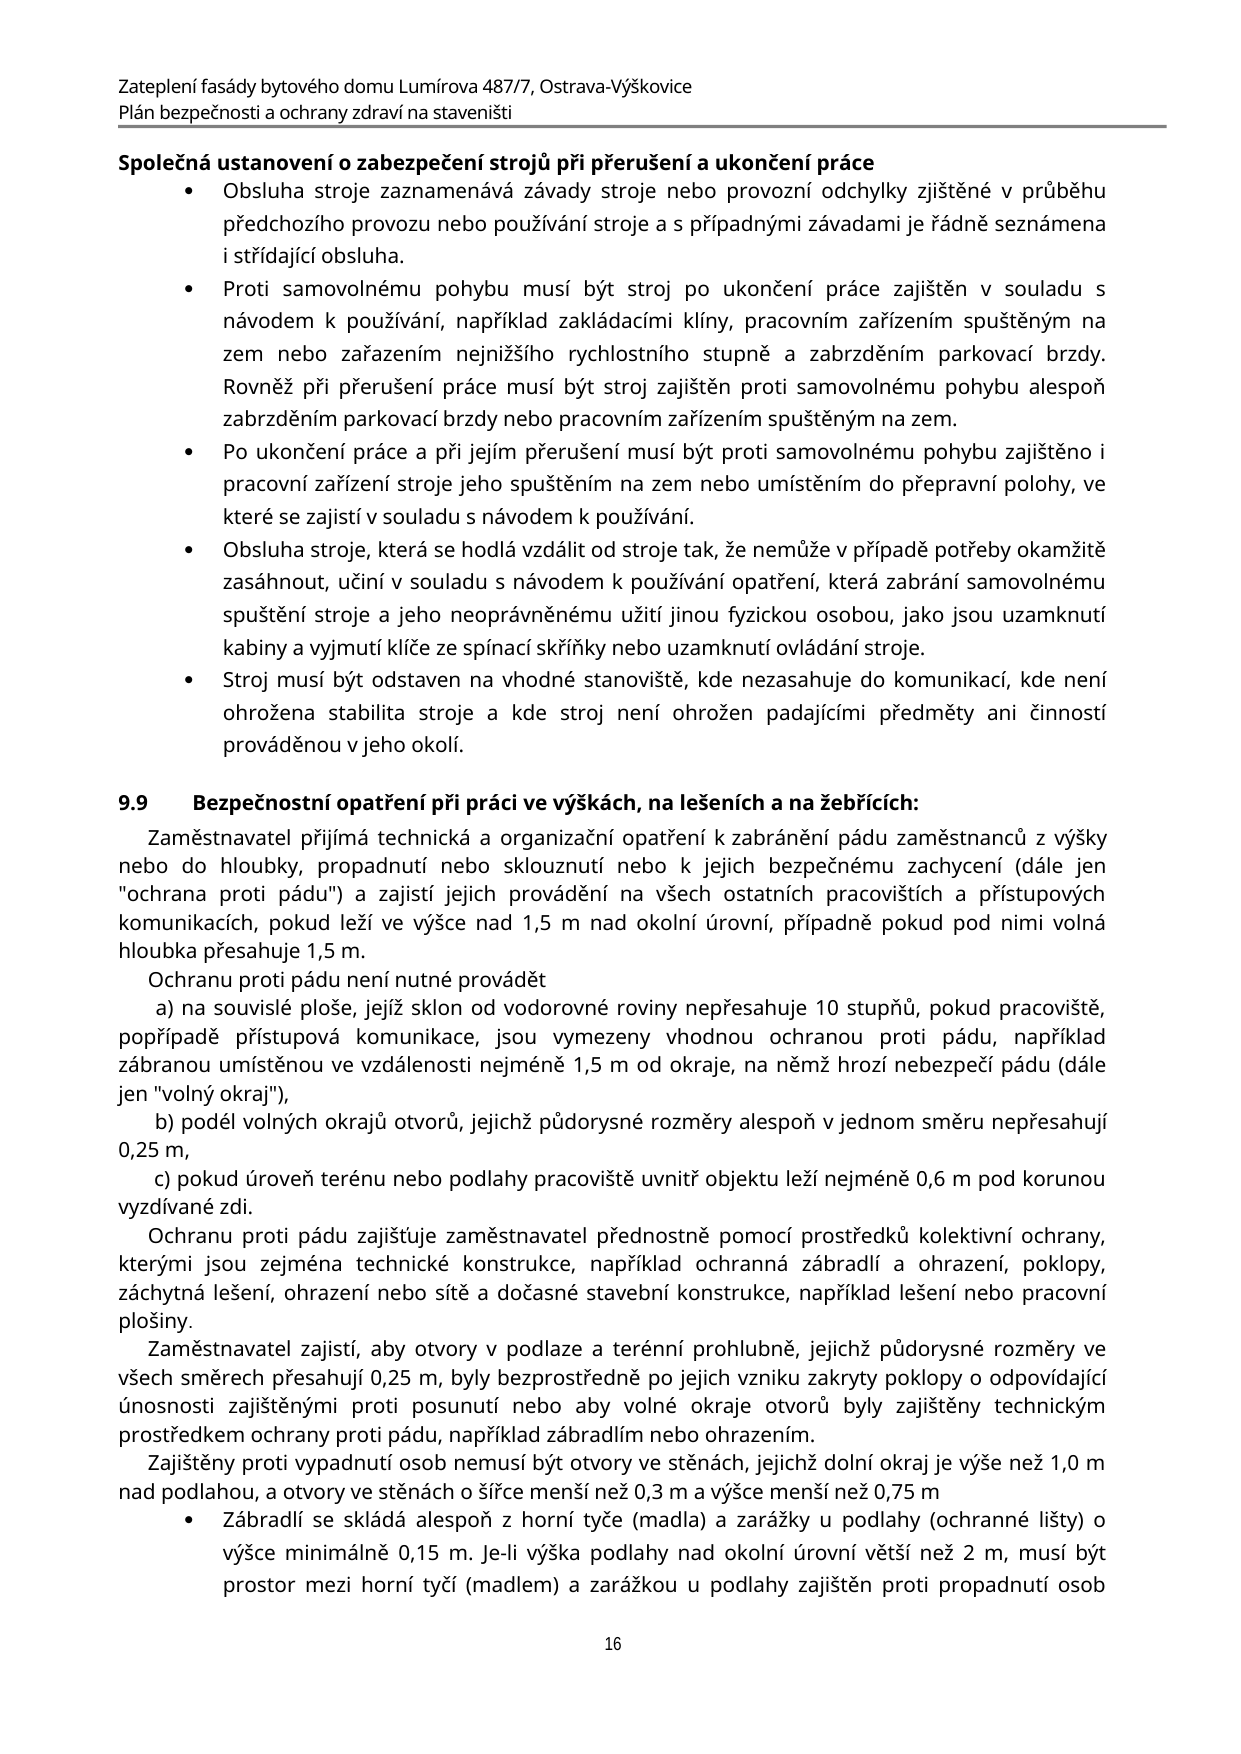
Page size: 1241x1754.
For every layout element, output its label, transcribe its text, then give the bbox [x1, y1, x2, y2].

list b) podél volných okrajů otvorů, jejichž půdorysné rozměry alespoň v jednom směru nepřesahují 0,25 m, [118, 1107, 1107, 1164]
list Zajištěny proti vypadnutí osob nemusí být otvory ve stěnách, jejichž dolní okraj je výše než 1,0 m nad podlahou, a otvory ve stěnách o šířce menší než 0,3 m a výšce menší než 0,75 m [118, 1448, 1107, 1505]
list Proti samovolnému pohybu musí být stroj po ukončení práce zajištěn v souladu s návodem k používání, například zakládacími klíny, pracovním zařízením spuštěným na zem nebo zařazením nejnižšího rychlostního stupně a zabrzděním parkovací brzdy. Rovněž při přerušení práce musí být stroj zajištěn proti samovolnému pohybu alespoň zabrzděním parkovací brzdy nebo pracovním zařízením spuštěným na zem. [185, 274, 1107, 433]
list Zaměstnavatel zajistí, aby otvory v podlaze a terénní prohlubně, jejichž půdorysné rozměry ve všech směrech přesahují 0,25 m, byly bezprostředně po jejich vzniku zakryty poklopy o odpovídající únosnosti zajištěnými proti posunutí nebo aby volné okraje otvorů byly zajištěny technickým prostředkem ochrany proti pádu, například zábradlím nebo ohrazením. [118, 1334, 1107, 1448]
list Stroj musí být odstaven na vhodné stanoviště, kde nezasahuje do komunikací, kde není ohrožena stabilita stroje a kde stroj není ohrožen padajícími předměty ani činností prováděnou v jeho okolí. [185, 665, 1107, 759]
list Zaměstnavatel přijímá technická a organizační opatření k zabránění pádu zaměstnanců z výšky nebo do hloubky, propadnutí nebo sklouznutí nebo k jejich bezpečnému zachycení (dále jen "ochrana proti pádu") a zajistí jejich provádění na všech ostatních pracovištích a přístupových komunikacích, pokud leží ve výšce nad 1,5 m nad okolní úrovní, případně pokud pod nimi volná hloubka přesahuje 1,5 m. [118, 823, 1107, 965]
text Společná ustanovení o zabezpečení strojů při přerušení a ukončení práce [118, 148, 1107, 176]
list Ochranu proti pádu není nutné provádět [118, 965, 1107, 993]
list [185, 1505, 1107, 1599]
list a) na souvislé ploše, jejíž sklon od vodorovné roviny nepřesahuje 10 stupňů, pokud pracoviště, popřípadě přístupová komunikace, jsou vymezeny vhodnou ochranou proti pádu, například zábranou umístěnou ve vzdálenosti nejméně 1,5 m od okraje, na němž hrozí nebezpečí pádu (dále jen "volný okraj"), [118, 993, 1107, 1107]
list Po ukončení práce a při jejím přerušení musí být proti samovolnému pohybu zajištěno i pracovní zařízení stroje jeho spuštěním na zem nebo umístěním do přepravní polohy, ve které se zajistí v souladu s návodem k používání. [185, 437, 1107, 531]
subtitle Bezpečnostní opatření při práci ve výškách, na lešeních a na žebřících: [118, 788, 1107, 816]
list Obsluha stroje zaznamenává závady stroje nebo provozní odchylky zjištěné v průběhu předchozího provozu nebo používání stroje a s případnými závadami je řádně seznámena i střídající obsluha. [185, 176, 1107, 270]
list Obsluha stroje, která se hodlá vzdálit od stroje tak, že nemůže v případě potřeby okamžitě zasáhnout, učiní v souladu s návodem k používání opatření, která zabrání samovolnému spuštění stroje a jeho neoprávněnému užití jinou fyzickou osobou, jako jsou uzamknutí kabiny a vyjmutí klíče ze spínací skříňky nebo uzamknutí ovládání stroje. [185, 535, 1107, 661]
list Ochranu proti pádu zajišťuje zaměstnavatel přednostně pomocí prostředků kolektivní ochrany, kterými jsou zejména technické konstrukce, například ochranná zábradlí a ohrazení, poklopy, záchytná lešení, ohrazení nebo sítě a dočasné stavební konstrukce, například lešení nebo pracovní plošiny. [118, 1221, 1107, 1334]
list c) pokud úroveň terénu nebo podlahy pracoviště uvnitř objektu leží nejméně 0,6 m pod korunou vyzdívané zdi. [118, 1164, 1107, 1221]
